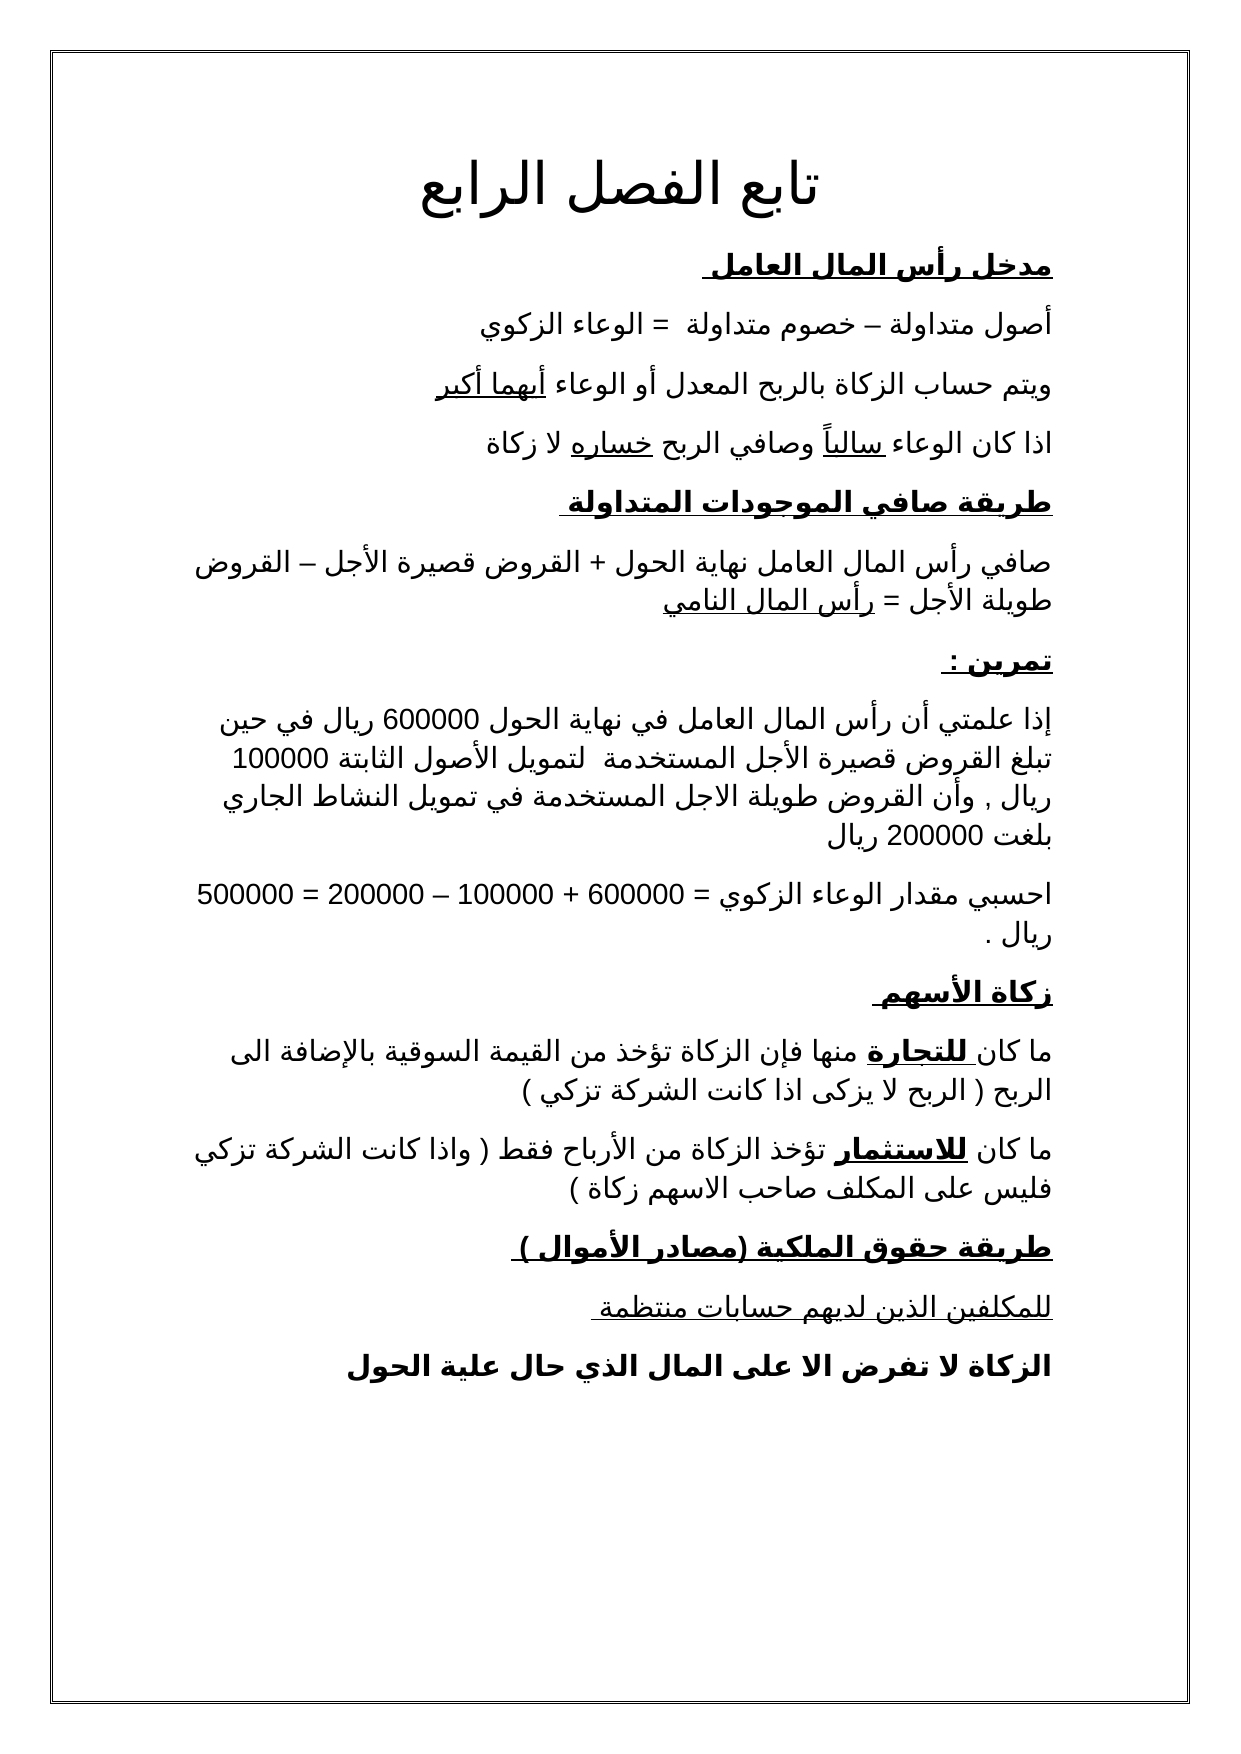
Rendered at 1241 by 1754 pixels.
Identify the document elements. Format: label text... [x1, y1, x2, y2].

text احسبي مقدار الوعاء الزكوي = 600000 + 100000 – 200000 = 500000 ريال . [187, 877, 1053, 949]
text ما كان للاستثمار تؤخذ الزكاة من الأرباح فقط ( واذا كانت الشركة تزكي فليس على المكلف صاحب الاسهم زكاة ) [187, 1132, 1053, 1204]
text اذا كان الوعاء سالباً وصافي الربح خساره لا زكاة [187, 426, 1053, 459]
text طريقة صافي الموجودات المتداولة [187, 485, 1053, 519]
text تمرين : [187, 643, 1053, 676]
text أصول متداولة – خصوم متداولة = الوعاء الزكوي [187, 307, 1053, 341]
text ما كان للتجارة منها فإن الزكاة تؤخذ من القيمة السوقية بالإضافة الى الربح ( الربح لا يزكى اذا كانت الشركة تزكي ) [187, 1034, 1053, 1106]
text مدخل رأس المال العامل [187, 248, 1053, 281]
text ويتم حساب الزكاة بالربح المعدل أو الوعاء أيهما أكبر [187, 367, 1053, 400]
text الزكاة لا تفرض الا على المال الذي حال علية الحول [187, 1349, 1053, 1382]
text زكاة الأسهم [187, 975, 1053, 1008]
text صافي رأس المال العامل نهاية الحول + القروض قصيرة الأجل – القروض طويلة الأجل = رأس المال النامي [187, 545, 1053, 617]
text للمكلفين الذين لديهم حسابات منتظمة [187, 1289, 1053, 1323]
text إذا علمتي أن رأس المال العامل في نهاية الحول 600000 ريال في حين تبلغ القروض قصيرة الأجل المستخدمة لتمويل الأصول الثابتة 100000 ريال , وأن القروض طويلة الاجل المستخدمة في تمويل النشاط الجاري بلغت 200000 ريال [187, 702, 1053, 851]
text تابع الفصل الرابع [187, 150, 1053, 217]
text طريقة حقوق الملكية (مصادر الأموال ) [187, 1230, 1053, 1264]
